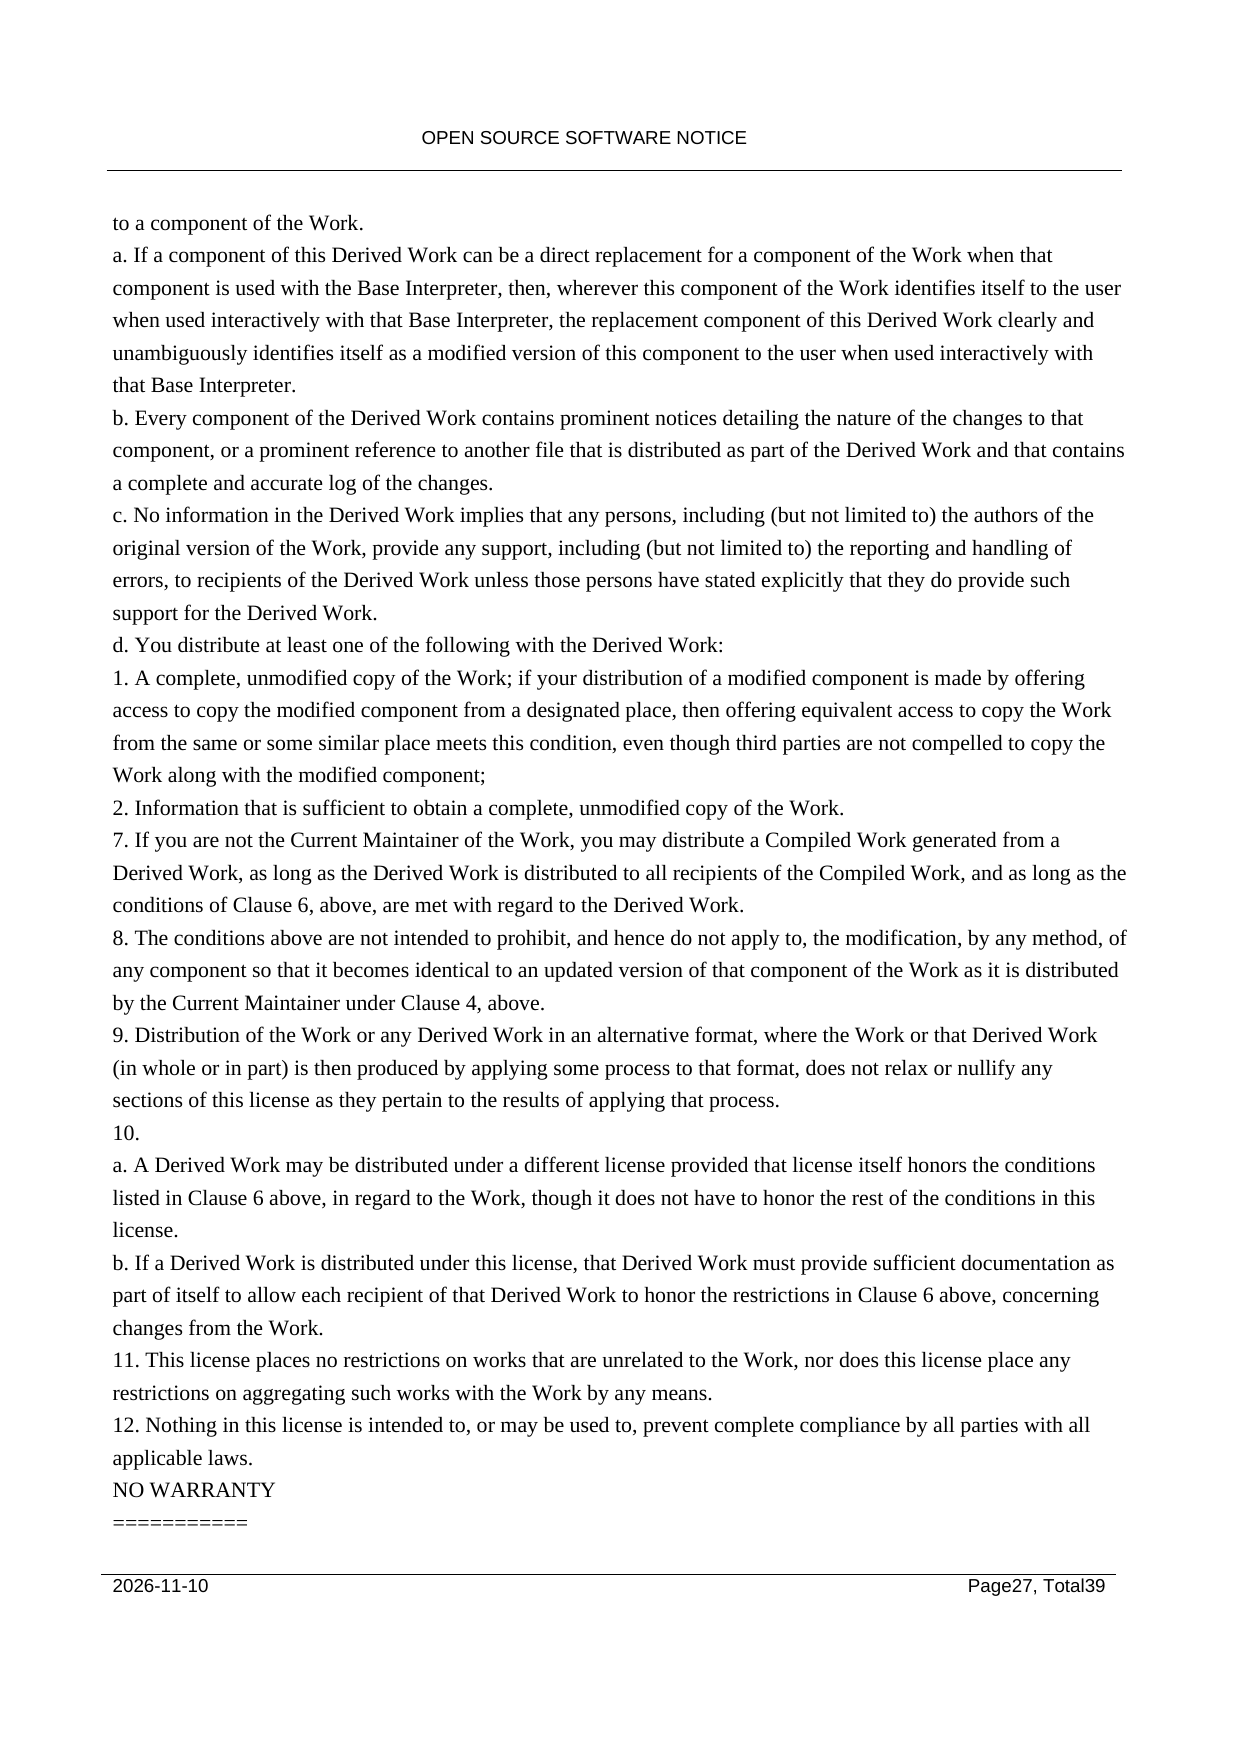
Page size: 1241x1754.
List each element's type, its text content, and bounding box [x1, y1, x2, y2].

text a. If a component of this Derived Work can be a direct replacement for a component of the Work when that component is used with the Base Interpreter, then, wherever this component of the Work identifies itself to the user when used interactively with that Base Interpreter, the replacement component of this Derived Work clearly and unambiguously identifies itself as a modified version of this component to the user when used interactively with that Base Interpreter. [112, 239, 1128, 401]
text c. No information in the Derived Work implies that any persons, including (but not limited to) the authors of the original version of the Work, provide any support, including (but not limited to) the reporting and handling of errors, to recipients of the Derived Work unless those persons have stated explicitly that they do provide such support for the Derived Work. [112, 499, 1128, 629]
text 11. This license places no restrictions on works that are unrelated to the Work, nor does this license place any restrictions on aggregating such works with the Work by any means. [112, 1344, 1128, 1409]
text 1. A complete, unmodified copy of the Work; if your distribution of a modified component is made by offering access to copy the modified component from a designated place, then offering equivalent access to copy the Work from the same or some similar place meets this condition, even though third parties are not compelled to copy the Work along with the modified component; [112, 661, 1128, 791]
text NO WARRANTY [112, 1474, 1128, 1506]
text a. A Derived Work may be distributed under a different license provided that license itself honors the conditions listed in Clause 6 above, in regard to the Work, though it does not have to honor the rest of the conditions in this license. [112, 1149, 1128, 1246]
text 9. Distribution of the Work or any Derived Work in an alternative format, where the Work or that Derived Work (in whole or in part) is then produced by applying some process to that format, does not relax or nullify any sections of this license as they pertain to the results of applying that process. [112, 1019, 1128, 1116]
text 7. If you are not the Current Maintainer of the Work, you may distribute a Compiled Work generated from a Derived Work, as long as the Derived Work is distributed to all recipients of the Compiled Work, and as long as the conditions of Clause 6, above, are met with regard to the Derived Work. [112, 824, 1128, 921]
text 10. [112, 1116, 1128, 1149]
text 2. Information that is sufficient to obtain a complete, unmodified copy of the Work. [112, 791, 1128, 824]
text b. If a Derived Work is distributed under this license, that Derived Work must provide sufficient documentation as part of itself to allow each recipient of that Derived Work to honor the restrictions in Clause 6 above, concerning changes from the Work. [112, 1246, 1128, 1344]
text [112, 206, 1128, 239]
text 12. Nothing in this license is intended to, or may be used to, prevent complete compliance by all parties with all applicable laws. [112, 1409, 1128, 1474]
text b. Every component of the Derived Work contains prominent notices detailing the nature of the changes to that component, or a prominent reference to another file that is distributed as part of the Derived Work and that contains a complete and accurate log of the changes. [112, 401, 1128, 499]
text d. You distribute at least one of the following with the Derived Work: [112, 629, 1128, 661]
text 8. The conditions above are not intended to prohibit, and hence do not apply to, the modification, by any method, of any component so that it becomes identical to an updated version of that component of the Work as it is distributed by the Current Maintainer under Clause 4, above. [112, 921, 1128, 1019]
text =========== [112, 1506, 1128, 1539]
